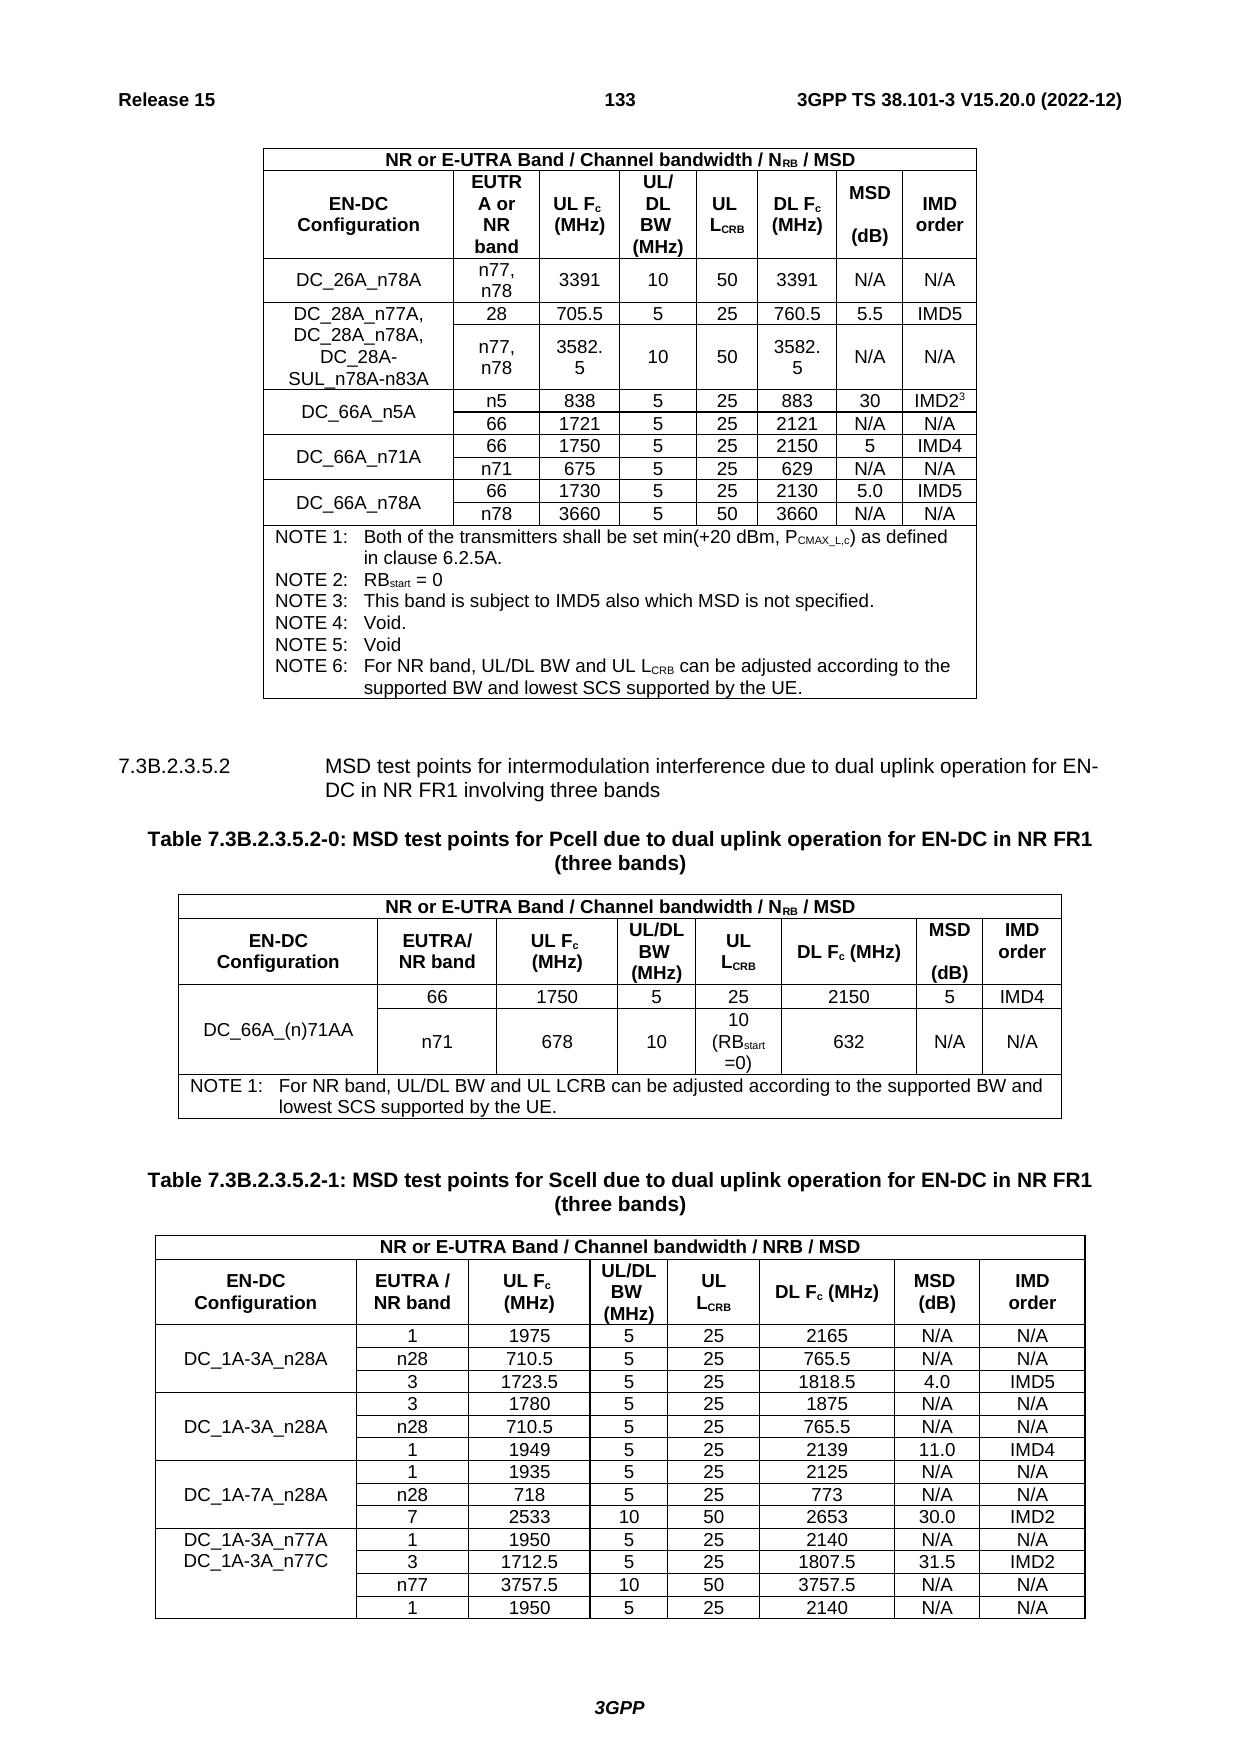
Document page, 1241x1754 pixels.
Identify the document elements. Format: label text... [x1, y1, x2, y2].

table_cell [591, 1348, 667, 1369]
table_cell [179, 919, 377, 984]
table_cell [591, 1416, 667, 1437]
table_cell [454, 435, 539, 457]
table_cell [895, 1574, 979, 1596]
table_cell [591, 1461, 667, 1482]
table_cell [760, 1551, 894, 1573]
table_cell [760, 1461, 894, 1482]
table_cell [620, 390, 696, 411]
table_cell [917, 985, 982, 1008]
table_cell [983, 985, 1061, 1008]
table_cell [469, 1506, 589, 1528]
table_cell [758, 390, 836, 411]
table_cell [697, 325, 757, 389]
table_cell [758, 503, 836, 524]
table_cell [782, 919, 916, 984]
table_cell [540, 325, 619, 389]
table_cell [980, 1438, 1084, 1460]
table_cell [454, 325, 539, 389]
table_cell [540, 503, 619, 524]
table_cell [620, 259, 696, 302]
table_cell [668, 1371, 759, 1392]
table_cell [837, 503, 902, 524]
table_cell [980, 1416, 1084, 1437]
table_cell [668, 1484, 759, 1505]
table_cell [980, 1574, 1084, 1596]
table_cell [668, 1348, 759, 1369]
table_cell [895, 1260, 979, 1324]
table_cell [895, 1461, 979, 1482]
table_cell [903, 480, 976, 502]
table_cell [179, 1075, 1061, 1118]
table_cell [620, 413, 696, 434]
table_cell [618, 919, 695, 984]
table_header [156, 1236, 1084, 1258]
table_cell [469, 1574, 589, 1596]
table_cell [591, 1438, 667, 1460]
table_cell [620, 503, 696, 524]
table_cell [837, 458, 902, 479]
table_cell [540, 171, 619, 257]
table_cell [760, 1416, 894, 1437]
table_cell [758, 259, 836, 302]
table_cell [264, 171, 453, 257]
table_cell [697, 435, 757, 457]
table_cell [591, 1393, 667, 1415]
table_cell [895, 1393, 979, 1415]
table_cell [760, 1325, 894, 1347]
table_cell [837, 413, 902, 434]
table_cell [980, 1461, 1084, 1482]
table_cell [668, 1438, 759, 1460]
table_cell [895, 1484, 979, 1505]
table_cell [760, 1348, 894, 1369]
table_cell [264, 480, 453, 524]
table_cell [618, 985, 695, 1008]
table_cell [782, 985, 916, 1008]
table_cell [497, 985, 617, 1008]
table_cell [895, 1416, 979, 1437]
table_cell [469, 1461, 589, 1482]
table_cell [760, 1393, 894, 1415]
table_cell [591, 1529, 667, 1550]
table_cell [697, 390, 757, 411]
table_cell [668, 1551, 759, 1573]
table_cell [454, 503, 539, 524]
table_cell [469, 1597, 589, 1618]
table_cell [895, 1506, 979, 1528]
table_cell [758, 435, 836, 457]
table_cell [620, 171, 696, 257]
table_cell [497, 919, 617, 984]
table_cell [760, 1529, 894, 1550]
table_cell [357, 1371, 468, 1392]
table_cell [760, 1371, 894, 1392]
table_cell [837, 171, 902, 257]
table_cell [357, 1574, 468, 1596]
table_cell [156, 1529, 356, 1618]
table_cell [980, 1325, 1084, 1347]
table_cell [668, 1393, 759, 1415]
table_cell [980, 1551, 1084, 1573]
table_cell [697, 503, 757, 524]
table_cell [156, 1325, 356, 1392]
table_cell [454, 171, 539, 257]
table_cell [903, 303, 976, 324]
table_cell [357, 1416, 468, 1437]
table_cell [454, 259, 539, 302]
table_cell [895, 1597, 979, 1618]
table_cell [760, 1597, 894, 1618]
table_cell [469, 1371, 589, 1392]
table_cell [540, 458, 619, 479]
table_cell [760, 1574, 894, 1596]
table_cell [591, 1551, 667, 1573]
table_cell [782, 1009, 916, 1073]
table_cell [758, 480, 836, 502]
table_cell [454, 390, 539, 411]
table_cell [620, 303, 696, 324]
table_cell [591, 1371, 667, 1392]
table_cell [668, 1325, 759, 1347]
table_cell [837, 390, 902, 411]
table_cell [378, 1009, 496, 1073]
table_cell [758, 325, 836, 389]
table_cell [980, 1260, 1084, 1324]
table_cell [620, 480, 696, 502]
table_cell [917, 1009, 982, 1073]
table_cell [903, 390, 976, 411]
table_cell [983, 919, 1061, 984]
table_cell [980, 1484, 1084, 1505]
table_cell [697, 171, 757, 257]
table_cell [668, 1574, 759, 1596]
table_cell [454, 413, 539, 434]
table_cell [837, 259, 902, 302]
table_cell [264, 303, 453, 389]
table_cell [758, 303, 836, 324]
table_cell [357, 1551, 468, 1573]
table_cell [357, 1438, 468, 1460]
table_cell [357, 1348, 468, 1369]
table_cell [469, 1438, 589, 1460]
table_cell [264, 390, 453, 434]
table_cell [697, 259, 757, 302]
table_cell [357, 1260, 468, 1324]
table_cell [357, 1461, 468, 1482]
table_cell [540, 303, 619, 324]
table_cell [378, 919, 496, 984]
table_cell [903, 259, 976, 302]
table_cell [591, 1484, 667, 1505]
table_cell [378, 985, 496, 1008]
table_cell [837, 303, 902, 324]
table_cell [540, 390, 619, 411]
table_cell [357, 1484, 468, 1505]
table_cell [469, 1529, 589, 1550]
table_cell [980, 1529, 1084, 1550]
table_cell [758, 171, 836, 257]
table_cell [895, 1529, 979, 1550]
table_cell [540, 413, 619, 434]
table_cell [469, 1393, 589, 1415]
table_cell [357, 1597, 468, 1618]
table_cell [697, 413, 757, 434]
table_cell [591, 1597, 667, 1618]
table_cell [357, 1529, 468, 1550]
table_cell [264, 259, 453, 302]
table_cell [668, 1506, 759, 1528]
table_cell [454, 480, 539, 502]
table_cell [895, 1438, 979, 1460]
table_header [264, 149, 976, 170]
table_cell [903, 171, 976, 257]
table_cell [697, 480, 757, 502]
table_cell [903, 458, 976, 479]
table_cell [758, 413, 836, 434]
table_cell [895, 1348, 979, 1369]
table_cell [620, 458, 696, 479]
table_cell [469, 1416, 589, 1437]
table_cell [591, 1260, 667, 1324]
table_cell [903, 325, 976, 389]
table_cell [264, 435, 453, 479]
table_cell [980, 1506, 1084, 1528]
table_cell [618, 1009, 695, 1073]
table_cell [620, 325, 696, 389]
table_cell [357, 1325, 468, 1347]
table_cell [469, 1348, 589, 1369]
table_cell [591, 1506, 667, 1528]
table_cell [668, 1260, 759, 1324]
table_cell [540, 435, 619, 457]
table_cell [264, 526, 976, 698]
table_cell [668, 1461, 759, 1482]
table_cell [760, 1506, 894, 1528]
text Table 7.3B.2.3.5.2-0: MSD test points for Pcell due to dual uplink operation for EN-DC in NR FR1 (three bands) [118, 827, 1122, 875]
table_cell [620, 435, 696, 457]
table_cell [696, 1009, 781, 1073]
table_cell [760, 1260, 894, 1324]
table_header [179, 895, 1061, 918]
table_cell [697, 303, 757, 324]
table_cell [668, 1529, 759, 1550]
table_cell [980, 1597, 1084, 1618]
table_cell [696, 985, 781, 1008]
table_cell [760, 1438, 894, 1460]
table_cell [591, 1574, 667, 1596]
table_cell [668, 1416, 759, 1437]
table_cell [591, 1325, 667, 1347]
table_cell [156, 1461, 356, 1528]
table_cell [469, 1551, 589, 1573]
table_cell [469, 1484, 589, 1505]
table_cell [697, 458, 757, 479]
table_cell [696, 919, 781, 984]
text Table 7.3B.2.3.5.2-1: MSD test points for Scell due to dual uplink operation for EN-DC in NR FR1 (three bands) [118, 1168, 1122, 1216]
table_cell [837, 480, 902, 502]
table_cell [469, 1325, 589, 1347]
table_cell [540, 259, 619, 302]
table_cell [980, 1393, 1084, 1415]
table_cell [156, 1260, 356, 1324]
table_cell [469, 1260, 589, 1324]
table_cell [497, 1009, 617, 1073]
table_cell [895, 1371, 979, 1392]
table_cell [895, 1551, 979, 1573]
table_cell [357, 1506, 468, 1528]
subtitle 7.3B.2.3.5.2 MSD test points for intermodulation interference due to dual uplink operation for EN-DC in NR FR1 involving three bands [118, 754, 1122, 802]
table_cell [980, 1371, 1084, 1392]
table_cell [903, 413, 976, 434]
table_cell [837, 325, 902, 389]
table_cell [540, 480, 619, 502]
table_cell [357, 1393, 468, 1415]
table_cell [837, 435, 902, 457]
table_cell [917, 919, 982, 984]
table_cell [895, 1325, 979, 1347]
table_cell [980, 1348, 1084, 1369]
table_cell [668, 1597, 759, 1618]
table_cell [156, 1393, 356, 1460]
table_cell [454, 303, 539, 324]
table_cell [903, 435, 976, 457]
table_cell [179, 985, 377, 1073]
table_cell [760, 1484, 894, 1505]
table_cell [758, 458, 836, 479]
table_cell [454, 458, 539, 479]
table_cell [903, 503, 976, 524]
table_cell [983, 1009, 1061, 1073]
